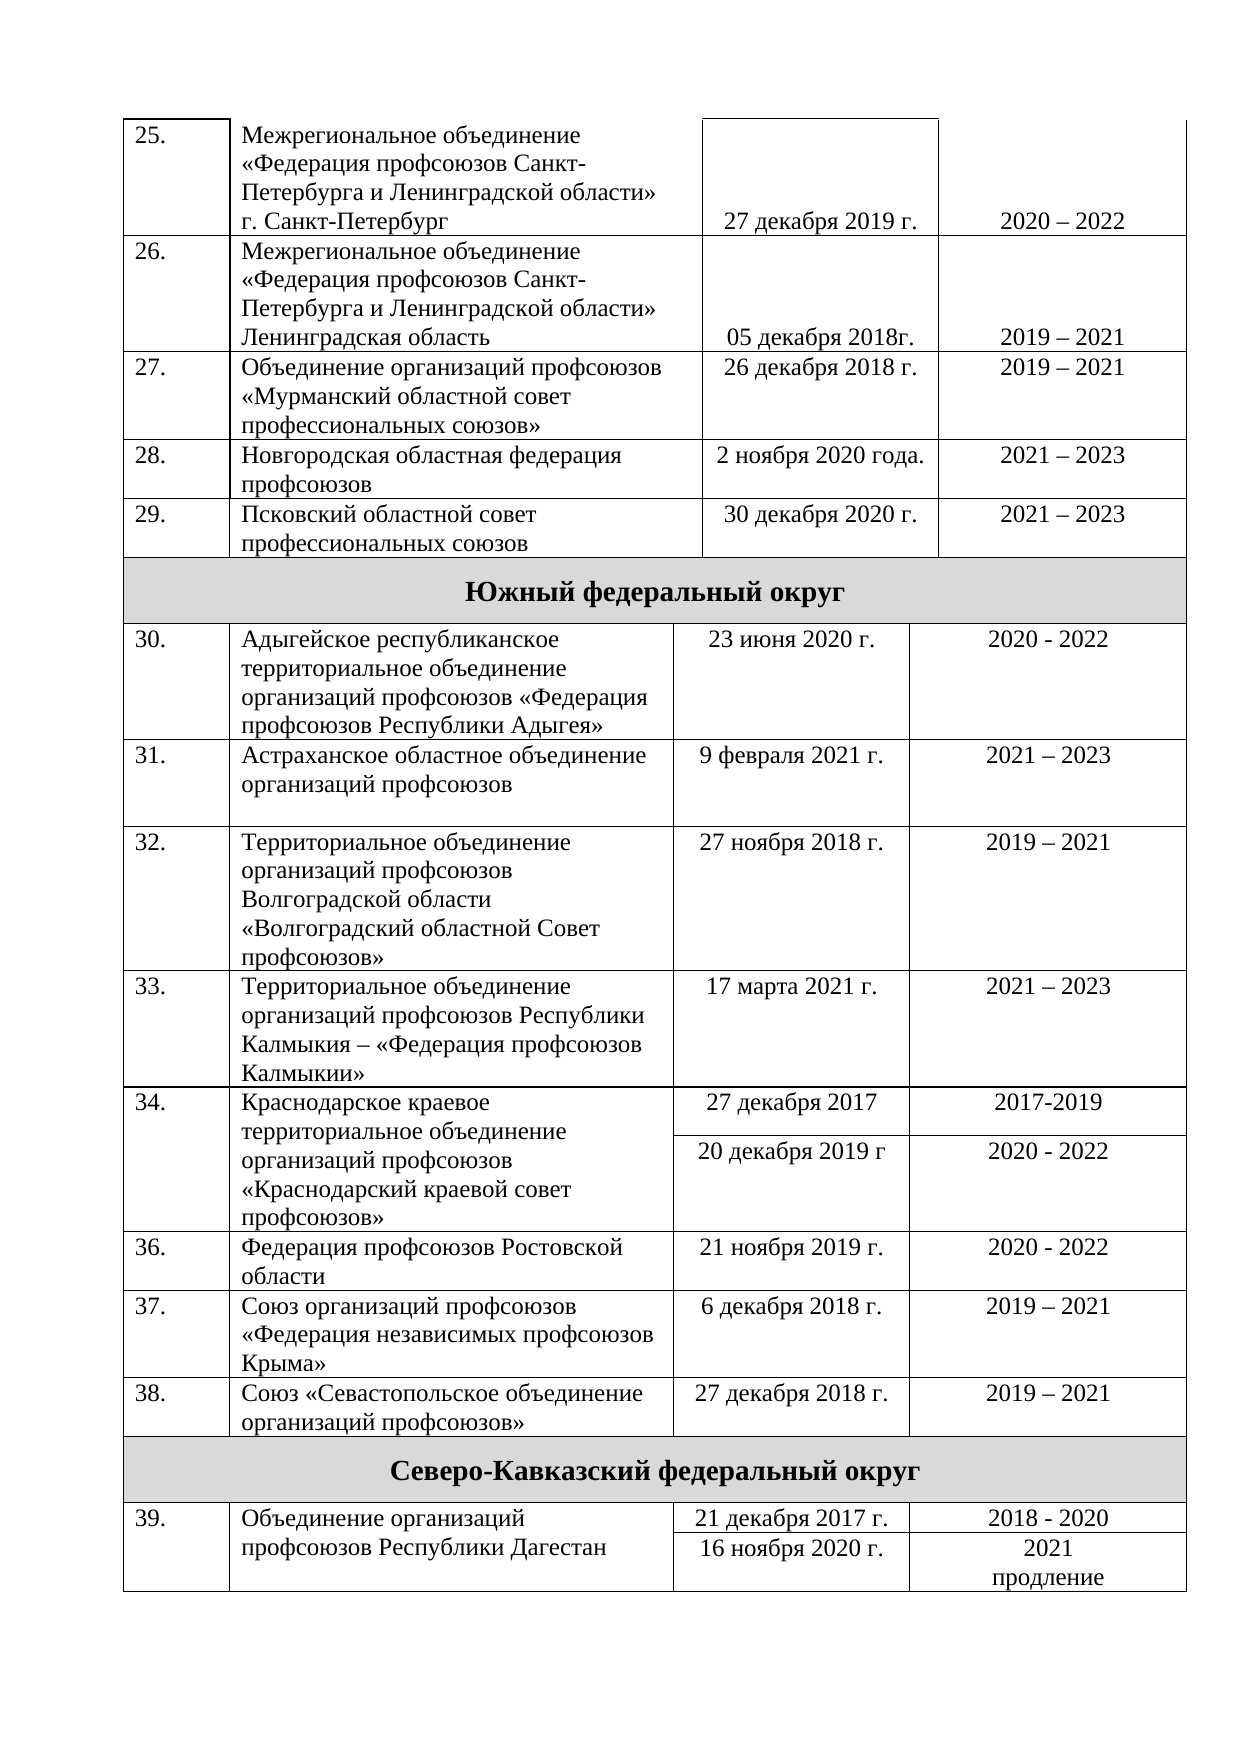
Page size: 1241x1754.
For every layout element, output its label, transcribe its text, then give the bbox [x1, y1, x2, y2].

table_cell Территориальное объединение организаций профсоюзов Республики Калмыкия – «Федерация профсоюзов Калмыкии» [230, 971, 673, 1086]
table_cell [124, 827, 229, 970]
table_cell 27 декабря 2017 [674, 1088, 909, 1135]
table_cell 16 ноября 2020 г. [674, 1533, 909, 1591]
table_cell Краснодарское краевое территориальное объединение организаций профсоюзов «Краснодарский краевой совет профсоюзов» [230, 1088, 673, 1231]
table_cell Объединение организаций профсоюзов «Мурманский областной совет профессиональных союзов» [231, 352, 702, 438]
table_cell 30 декабря 2020 г. [703, 499, 938, 557]
table_cell 2019 – 2021 [910, 1378, 1186, 1436]
table_cell 26 декабря 2018 г. [703, 352, 938, 438]
table_cell 27 декабря 2019 г. [703, 206, 938, 235]
table_cell Межрегиональное объединение «Федерация профсоюзов Санкт-Петербурга и Ленинградской области» [231, 118, 702, 206]
table_cell [124, 236, 229, 351]
table_cell [703, 119, 938, 206]
table_cell [124, 499, 229, 557]
table_cell 17 марта 2021 г. [674, 971, 909, 1086]
table_cell Союз «Севастопольское объединение организаций профсоюзов» [230, 1378, 673, 1436]
table_cell 2021 – 2023 [939, 440, 1186, 498]
table_cell 2019 – 2021 [910, 827, 1186, 970]
table_cell 2020 - 2022 [910, 624, 1186, 739]
table_cell 27 декабря 2018 г. [674, 1378, 909, 1436]
table_cell Территориальное объединение организаций профсоюзов Волгоградской области «Волгоградский областной Совет профсоюзов» [230, 827, 673, 970]
table_cell Северо-Кавказский федеральный округ [124, 1437, 1186, 1502]
table_cell [124, 352, 229, 438]
table_cell г. Санкт-Петербург [231, 206, 702, 235]
table_cell Федерация профсоюзов Ростовской области [230, 1232, 673, 1290]
table_cell 2018 - 2020 [910, 1503, 1186, 1532]
table_cell 9 февраля 2021 г. [674, 740, 909, 826]
table_cell 27 ноября 2018 г. [674, 827, 909, 970]
table_cell [124, 971, 229, 1086]
table_cell Псковский областной совет профессиональных союзов [230, 499, 702, 557]
table_cell [124, 1291, 229, 1377]
table_cell Союз организаций профсоюзов «Федерация независимых профсоюзов Крыма» [230, 1291, 673, 1377]
table_cell 23 июня 2020 г. [674, 624, 909, 739]
table_cell [124, 1378, 229, 1436]
table_cell Южный федеральный округ [124, 558, 1186, 623]
table_cell 2020 - 2022 [910, 1136, 1186, 1231]
table_cell [124, 206, 229, 235]
table_cell Астраханское областное объединение организаций профсоюзов [230, 740, 673, 826]
table_cell 2021 продление [910, 1533, 1186, 1591]
table_cell 2020 - 2022 [910, 1232, 1186, 1290]
table_cell Объединение организаций профсоюзов Республики Дагестан [230, 1503, 673, 1591]
table_cell 21 ноября 2019 г. [674, 1232, 909, 1290]
table_cell 05 декабря 2018г. [703, 236, 938, 351]
table_cell 2 ноября 2020 года. [703, 440, 938, 498]
table_cell 2021 – 2023 [939, 499, 1186, 557]
table_cell 2019 – 2021 [910, 1291, 1186, 1377]
table_cell [124, 1232, 229, 1290]
table_cell 2019 – 2021 [939, 236, 1186, 351]
table_cell Межрегиональное объединение «Федерация профсоюзов Санкт-Петербурга и Ленинградской области» Ленинградская область [231, 236, 702, 351]
table_cell [124, 1503, 229, 1591]
table_cell 20 декабря 2019 г [674, 1136, 909, 1231]
table_cell 2021 – 2023 [910, 740, 1186, 826]
table_cell [124, 1088, 229, 1231]
table_cell 6 декабря 2018 г. [674, 1291, 909, 1377]
table_cell [939, 118, 1187, 206]
table_cell Адыгейское республиканское территориальное объединение организаций профсоюзов «Федерация профсоюзов Республики Адыгея» [230, 624, 673, 739]
table_cell 2021 – 2023 [910, 971, 1186, 1086]
table_cell Новгородская областная федерация профсоюзов [231, 440, 702, 498]
table_cell 2020 – 2022 [939, 206, 1186, 235]
table_cell [124, 440, 229, 498]
table_cell [124, 624, 229, 739]
table_cell [124, 120, 229, 206]
table_cell 21 декабря 2017 г. [674, 1503, 909, 1532]
table_cell 2017-2019 [910, 1088, 1186, 1135]
table_cell [124, 740, 229, 826]
table_cell 2019 – 2021 [939, 352, 1186, 438]
